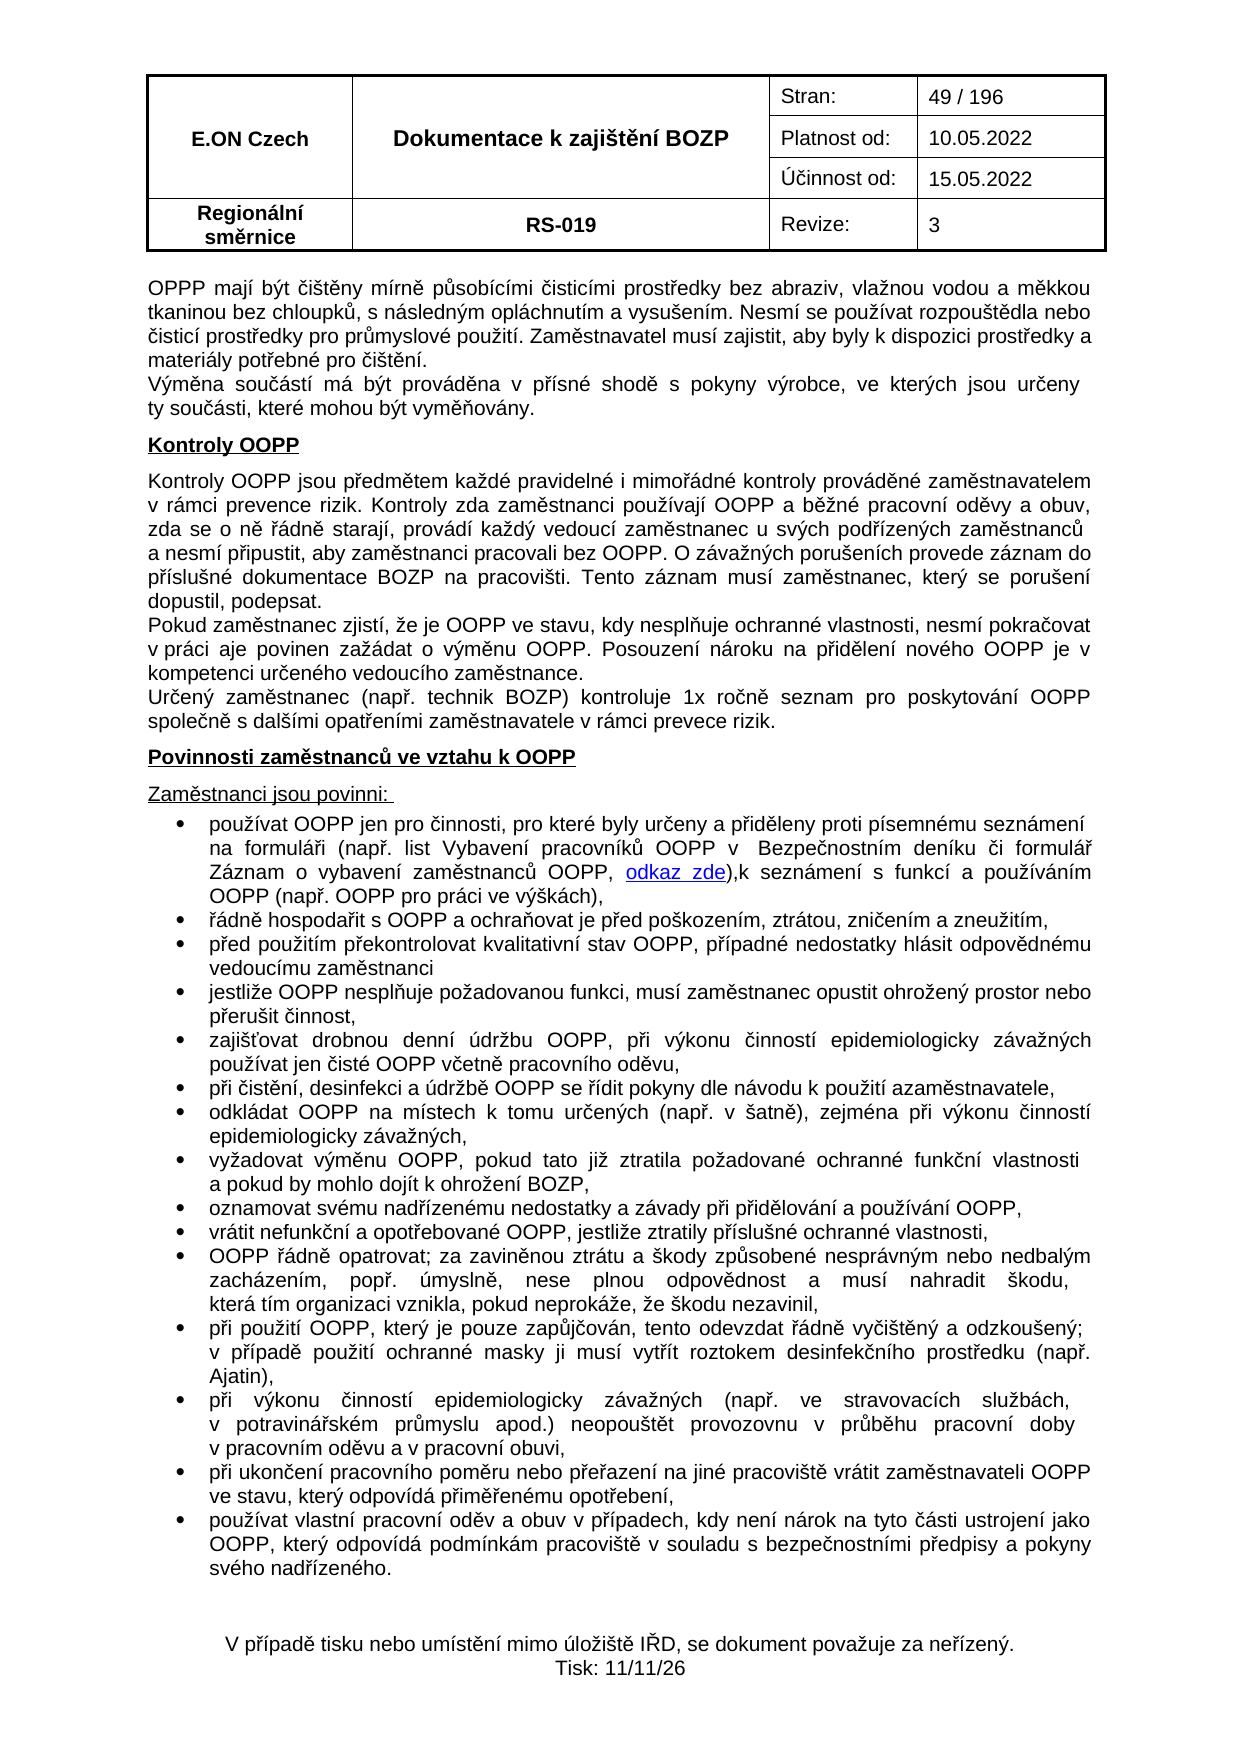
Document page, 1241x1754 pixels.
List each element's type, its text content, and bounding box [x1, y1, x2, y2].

list používat vlastní pracovní oděv a obuv v případech, kdy není nárok na tyto části ustrojení jako OOPP, který odpovídá podmínkám pracoviště v souladu s bezpečnostními předpisy a pokyny svého nadřízeného. [177, 1508, 1092, 1580]
list při použití OOPP, který je pouze zapůjčován, tento odevzdat řádně vyčištěný a odzkoušený; v případě použití ochranné masky ji musí vytřít roztokem desinfekčního prostředku (např. Ajatin), [177, 1316, 1092, 1388]
text Kontroly OOPP jsou předmětem každé pravidelné i mimořádné kontroly prováděné zaměstnavatelem v rámci prevence rizik. Kontroly zda zaměstnanci používají OOPP a běžné pracovní oděvy a obuv, zda se o ně řádně starají, provádí každý vedoucí zaměstnanec u svých podřízených zaměstnanců a nesmí připustit, aby zaměstnanci pracovali bez OOPP. O závažných porušeních provede záznam do příslušné dokumentace BOZP na pracovišti. Tento záznam musí zaměstnanec, který se porušení dopustil, podepsat. [148, 469, 1092, 613]
list při ukončení pracovního poměru nebo přeřazení na jiné pracoviště vrátit zaměstnavateli OOPP ve stavu, který odpovídá přiměřenému opotřebení, [177, 1460, 1092, 1508]
list při čistění, desinfekci a údržbě OOPP se řídit pokyny dle návodu k použití azaměstnavatele, [177, 1076, 1092, 1100]
list zajišťovat drobnou denní údržbu OOPP, při výkonu činností epidemiologicky závažných používat jen čisté OOPP včetně pracovního oděvu, [177, 1028, 1092, 1076]
title Kontroly OOPP [148, 432, 1092, 456]
list před použitím překontrolovat kvalitativní stav OOPP, případné nedostatky hlásit odpovědnému vedoucímu zaměstnanci [177, 932, 1092, 979]
list při výkonu činností epidemiologicky závažných (např. ve stravovacích službách, v potravinářském průmyslu apod.) neopouštět provozovnu v průběhu pracovní doby v pracovním oděvu a v pracovní obuvi, [177, 1388, 1092, 1460]
title Povinnosti zaměstnanců ve vztahu k OOPP [148, 745, 1092, 769]
list vrátit nefunkční a opotřebované OOPP, jestliže ztratily příslušné ochranné vlastnosti, [177, 1220, 1092, 1244]
list vyžadovat výměnu OOPP, pokud tato již ztratila požadované ochranné funkční vlastnosti a pokud by mohlo dojít k ohrožení BOZP, [177, 1148, 1092, 1196]
text Zaměstnanci jsou povinni: [148, 781, 1092, 805]
text Výměna součástí má být prováděna v přísné shodě s pokyny výrobce, ve kterých jsou určeny ty součásti, které mohou být vyměňovány. [148, 372, 1092, 420]
text Pokud zaměstnanec zjistí, že je OOPP ve stavu, kdy nesplňuje ochranné vlastnosti, nesmí pokračovat v práci aje povinen zažádat o výměnu OOPP. Posouzení nároku na přidělení nového OOPP je v kompetenci určeného vedoucího zaměstnance. [148, 613, 1092, 684]
list OOPP řádně opatrovat; za zaviněnou ztrátu a škody způsobené nesprávným nebo nedbalým zacházením, popř. úmyslně, nese plnou odpovědnost a musí nahradit škodu, která tím organizaci vznikla, pokud neprokáže, že škodu nezavinil, [177, 1244, 1092, 1316]
list používat OOPP jen pro činnosti, pro které byly určeny a přiděleny proti písemnému seznámení na formuláři (např. list Vybavení pracovníků OOPP v Bezpečnostním deníku či formulář Záznam o vybavení zaměstnanců OOPP, odkaz zde),k seznámení s funkcí a používáním OOPP (např. OOPP pro práci ve výškách), [177, 812, 1092, 907]
list jestliže OOPP nesplňuje požadovanou funkci, musí zaměstnanec opustit ohrožený prostor nebo přerušit činnost, [177, 979, 1092, 1028]
text OPPP mají být čištěny mírně působícími čisticími prostředky bez abraziv, vlažnou vodou a měkkou tkaninou bez chloupků, s následným opláchnutím a vysušením. Nesmí se používat rozpouštědla nebo čisticí prostředky pro průmyslové použití. Zaměstnavatel musí zajistit, aby byly k dispozici prostředky a materiály potřebné pro čištění. [148, 276, 1092, 372]
list odkládat OOPP na místech k tomu určených (např. v šatně), zejména při výkonu činností epidemiologicky závažných, [177, 1100, 1092, 1148]
list řádně hospodařit s OOPP a ochraňovat je před poškozením, ztrátou, zničením a zneužitím, [177, 907, 1092, 932]
text Určený zaměstnanec (např. technik BOZP) kontroluje 1x ročně seznam pro poskytování OOPP společně s dalšími opatřeními zaměstnavatele v rámci prevece rizik. [148, 684, 1092, 732]
list oznamovat svému nadřízenému nedostatky a závady při přidělování a používání OOPP, [177, 1196, 1092, 1220]
